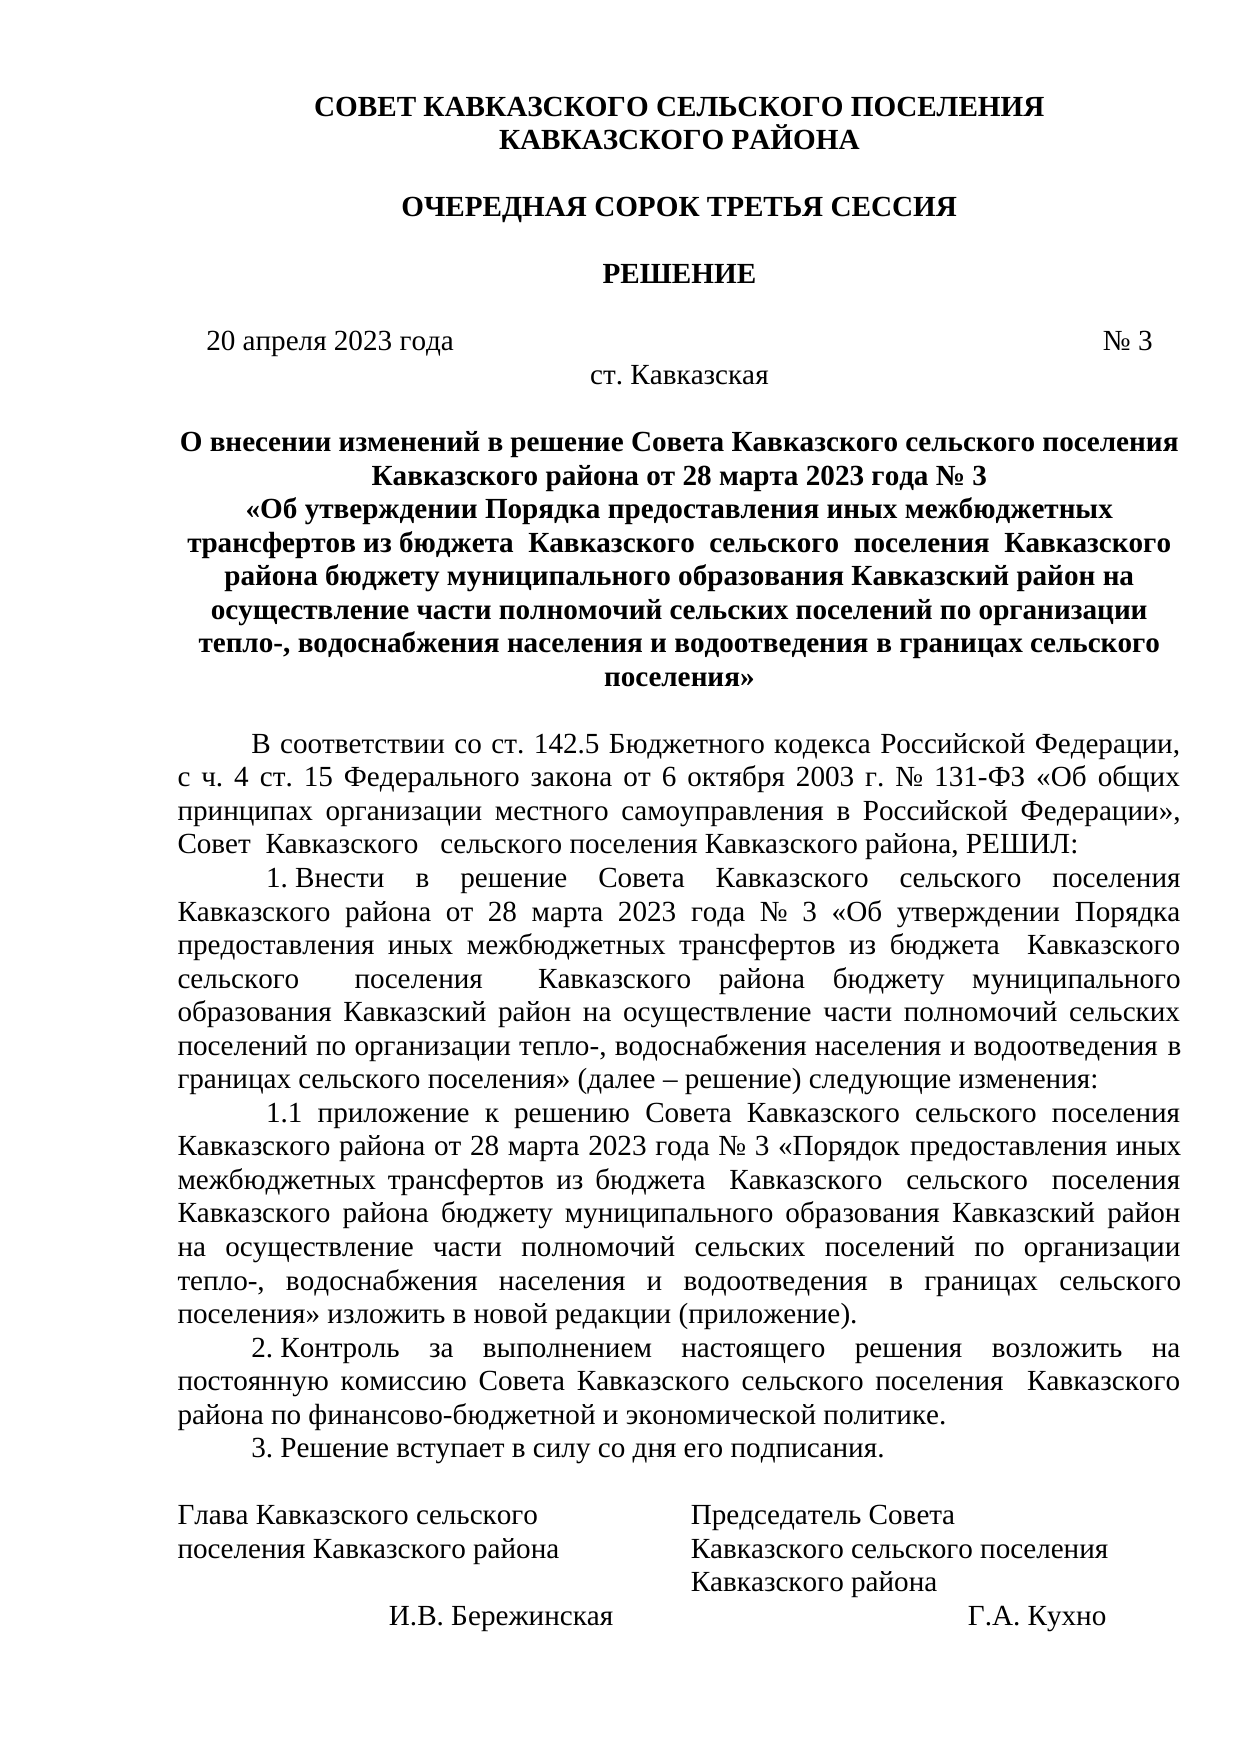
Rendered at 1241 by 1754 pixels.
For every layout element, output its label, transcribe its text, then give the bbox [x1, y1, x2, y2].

text О внесении изменений в решение Совета Кавказского сельского поселения Кавказского района от 28 марта 2023 года № 3 [177, 424, 1181, 491]
text «Об утверждении Порядка предоставления иных межбюджетных трансфертов из бюджета Кавказского сельского поселения Кавказского района бюджету муниципального образования Кавказский район на осуществление части полномочий сельских поселений по организации тепло-, водоснабжения населения и водоотведения в границах сельского поселения» [177, 491, 1181, 692]
text КАВКАЗСКОГО РАЙОНА [177, 122, 1181, 156]
table_header Председатель Совета Кавказского сельского поселения Кавказского района Г.А. Кухно [679, 1498, 1181, 1632]
text ОЧЕРЕДНАЯ СОРОК ТРЕТЬЯ СЕССИЯ [177, 189, 1181, 223]
text ст. Кавказская [177, 357, 1181, 391]
text 2. Контроль за выполнением настоящего решения возложить на постоянную комиссию Совета Кавказского сельского поселения Кавказского района по финансово-бюджетной и экономической политике. [177, 1330, 1181, 1430]
text 1. Внести в решение Совета Кавказского сельского поселения Кавказского района от 28 марта 2023 года № 3 «Об утверждении Порядка предоставления иных межбюджетных трансфертов из бюджета Кавказского сельского поселения Кавказского района бюджету муниципального образования Кавказский район на осуществление части полномочий сельских поселений по организации тепло-, водоснабжения населения и водоотведения в границах сельского поселения» (далее – решение) следующие изменения: [177, 860, 1181, 1095]
text 20 апреля 2023 года № 3 [177, 323, 1181, 357]
text СОВЕТ КАВКАЗСКОГО СЕЛЬСКОГО ПОСЕЛЕНИЯ [177, 89, 1181, 122]
table_header Глава Кавказского сельского поселения Кавказского района И.В. Бережинская [166, 1498, 679, 1632]
text В соответствии со ст. 142.5 Бюджетного кодекса Российской Федерации, с ч. 4 ст. 15 Федерального закона от 6 октября 2003 г. № 131-ФЗ «Об общих принципах организации местного самоуправления в Российской Федерации», Совет Кавказского сельского поселения Кавказского района, РЕШИЛ: [177, 726, 1181, 860]
text РЕШЕНИЕ [177, 256, 1181, 290]
text 1.1 приложение к решению Совета Кавказского сельского поселения Кавказского района от 28 марта 2023 года № 3 «Порядок предоставления иных межбюджетных трансфертов из бюджета Кавказского сельского поселения Кавказского района бюджету муниципального образования Кавказский район на осуществление части полномочий сельских поселений по организации тепло-, водоснабжения населения и водоотведения в границах сельского поселения» изложить в новой редакции (приложение). [177, 1095, 1181, 1330]
text 3. Решение вступает в силу со дня его подписания. [177, 1430, 1181, 1464]
